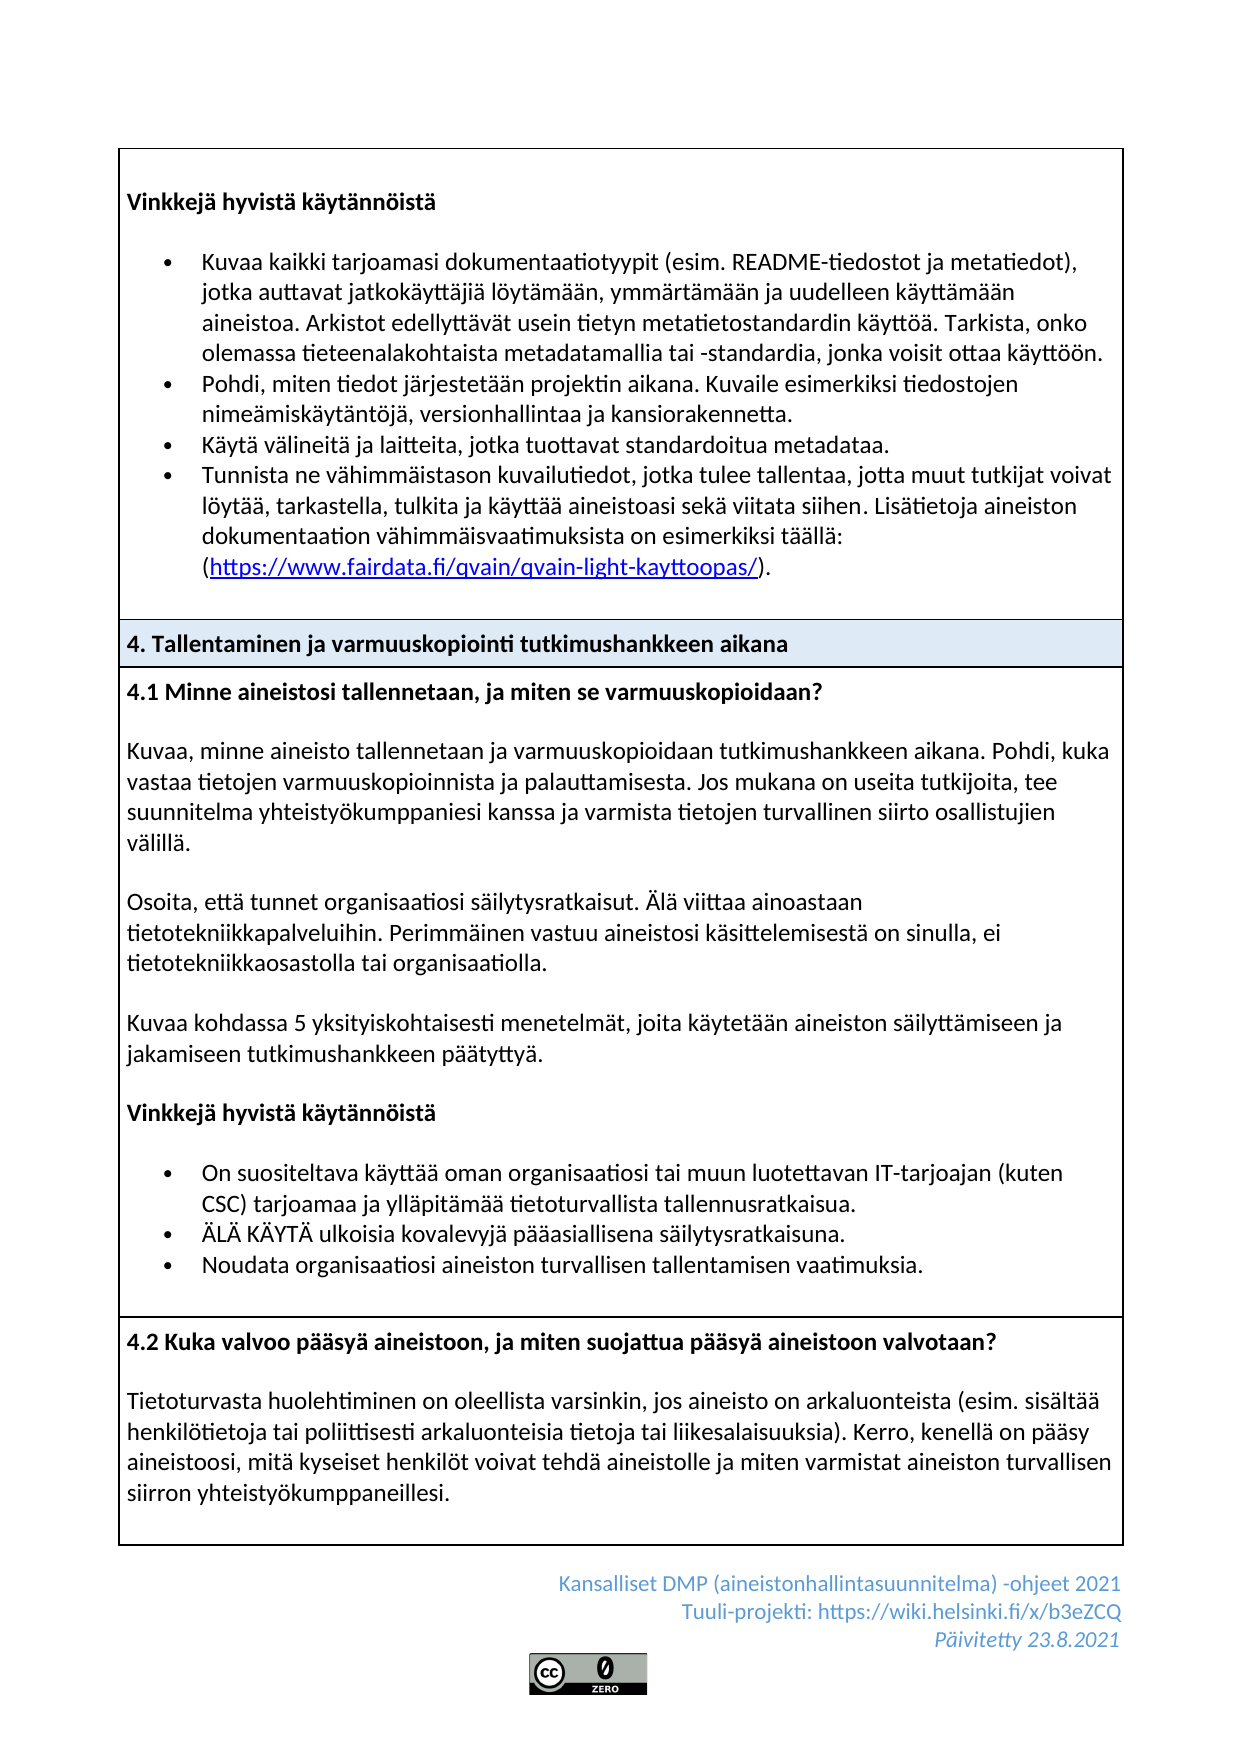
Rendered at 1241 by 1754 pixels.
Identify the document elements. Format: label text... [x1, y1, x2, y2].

table_cell 4.1 Minne aineistosi tallennetaan, ja miten se varmuuskopioidaan? Kuvaa, minne aineisto tallennetaan ja varmuuskopioidaan tutkimushankkeen aikana. Pohdi, kuka vastaa tietojen varmuuskopioinnista ja palauttamisesta. Jos mukana on useita tutkijoita, tee suunnitelma yhteistyökumppaniesi kanssa ja varmista tietojen turvallinen siirto osallistujien välillä. Osoita, että tunnet organisaatiosi säilytysratkaisut. Älä viittaa ainoastaan tietotekniikkapalveluihin. Perimmäinen vastuu aineistosi käsittelemisestä on sinulla, ei tietotekniikkaosastolla tai organisaatiolla. Kuvaa kohdassa 5 yksityiskohtaisesti menetelmät, joita käytetään aineiston säilyttämiseen ja jakamiseen tutkimushankkeen päätyttyä. Vinkkejä hyvistä käytännöistä On suositeltava käyttää oman organisaatiosi tai muun luotettavan IT-tarjoajan (kuten CSC) tarjoamaa ja ylläpitämää tietoturvallista tallennusratkaisua. ÄLÄ KÄYTÄ ulkoisia kovalevyjä pääasiallisena säilytysratkaisuna. Noudata organisaatiosi aineiston turvallisen tallentamisen vaatimuksia. [120, 668, 1122, 1316]
picture [529, 1653, 648, 1695]
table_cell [120, 1318, 1122, 1544]
table_cell 4. Tallentaminen ja varmuuskopiointi tutkimushankkeen aikana [120, 620, 1122, 666]
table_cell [120, 149, 1122, 618]
